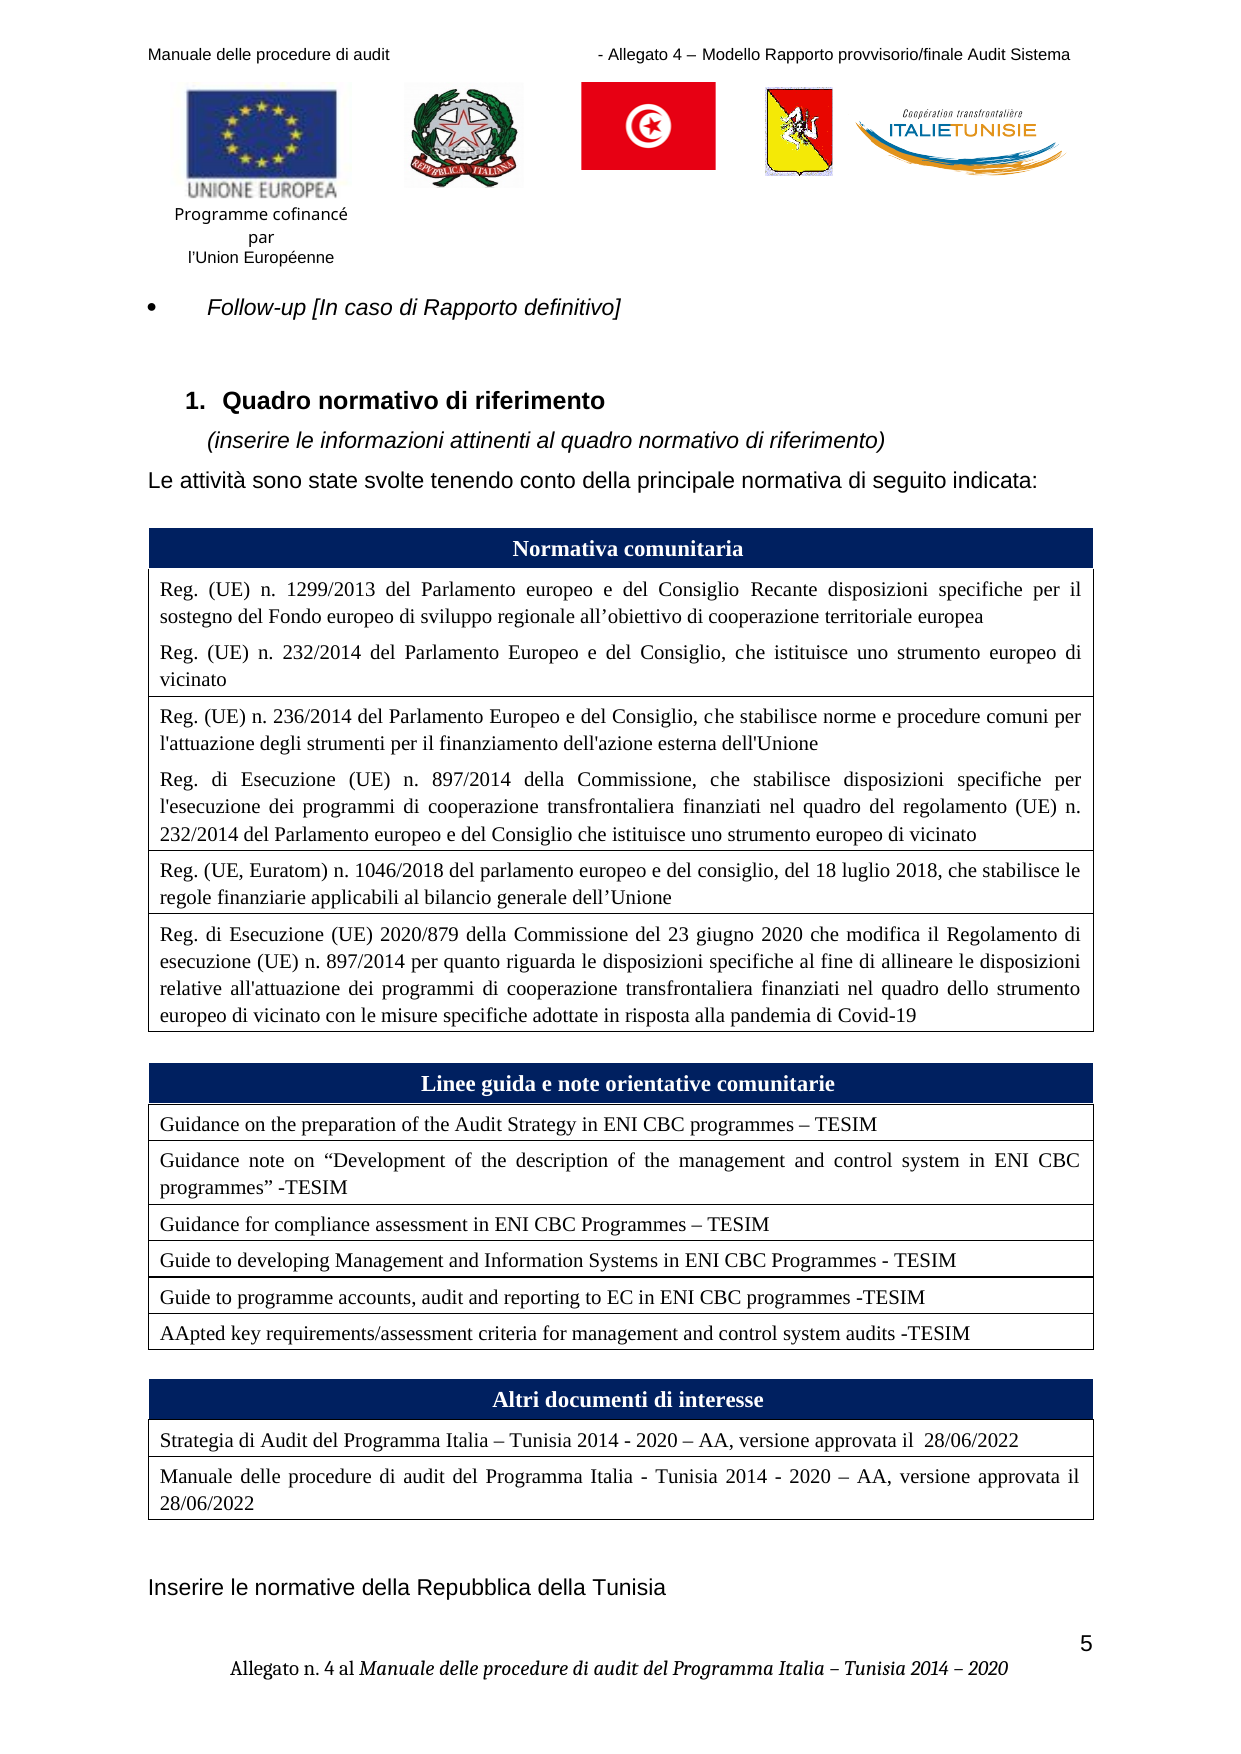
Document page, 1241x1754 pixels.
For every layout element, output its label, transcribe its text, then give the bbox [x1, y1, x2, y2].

list Follow-up [In caso di Rapporto definitivo] [148, 294, 1092, 321]
table_header Normativa comunitaria [149, 528, 1093, 568]
text Inserire le normative della Repubblica della Tunisia [148, 1574, 1092, 1601]
table_header Linee guida e note orientative comunitarie [149, 1063, 1093, 1103]
table_cell Reg. di Esecuzione (UE) 2020/879 della Commissione del 23 giugno 2020 che modifica il Regolamento di esecuzione (UE) n. 897/2014 per quanto riguarda le disposizioni specifiche al fine di allineare le disposizioni relative all'attuazione dei programmi di cooperazione transfrontaliera finanziati nel quadro dello strumento europeo di vicinato con le misure specifiche adottate in risposta alla pandemia di Covid‐19 [149, 914, 1093, 1031]
table_cell Guide to programme accounts, audit and reporting to EC in ENI CBC programmes -TESIM [149, 1278, 1093, 1313]
table_header Altri documenti di interesse [149, 1379, 1093, 1419]
picture [847, 82, 1075, 197]
subtitle Quadro normativo di riferimento [185, 386, 1092, 415]
table_cell Reg. (UE) n. 1299/2013 del Parlamento europeo e del Consiglio Recante disposizioni specifiche per il sostegno del Fondo europeo di sviluppo regionale all’obiettivo di cooperazione territoriale europea [149, 570, 1093, 632]
table_cell Strategia di Audit del Programma Italia – Tunisia 2014 - 2020 – AA, versione approvata il 28/06/2022 [149, 1420, 1093, 1456]
picture [765, 87, 833, 176]
table_cell Manuale delle procedure di audit del Programma Italia - Tunisia 2014 - 2020 – AA, versione approvata il 28/06/2022 [149, 1457, 1093, 1519]
list (inserire le informazioni attinenti al quadro normativo di riferimento) [207, 427, 1092, 453]
table_cell Guidance note on “Development of the description of the management and control system in ENI CBC programmes” -TESIM [149, 1141, 1093, 1203]
table_cell Reg. (UE) n. 236/2014 del Parlamento Europeo e del Consiglio, che stabilisce norme e procedure comuni per l'attuazione degli strumenti per il finanziamento dell'azione esterna dell'Unione [149, 697, 1093, 759]
table_cell Guide to developing Management and Information Systems in ENI CBC Programmes - TESIM [149, 1241, 1093, 1276]
text Le attività sono state svolte tenendo conto della principale normativa di seguito indicata: [148, 467, 1092, 493]
picture [581, 82, 716, 170]
table_cell Guidance on the preparation of the Audit Strategy in ENI CBC programmes – TESIM [149, 1105, 1093, 1140]
table_cell Guidance for compliance assessment in ENI CBC Programmes – TESIM [149, 1205, 1093, 1240]
table_cell Reg. (UE) n. 232/2014 del Parlamento Europeo e del Consiglio, che istituisce uno strumento europeo di vicinato [149, 633, 1093, 696]
table_cell AApted key requirements/assessment criteria for management and control system audits -TESIM [149, 1314, 1093, 1349]
picture [170, 82, 352, 203]
table_cell Reg. di Esecuzione (UE) n. 897/2014 della Commissione, che stabilisce disposizioni specifiche per l'esecuzione dei programmi di cooperazione transfrontaliera finanziati nel quadro del regolamento (UE) n. 232/2014 del Parlamento europeo e del Consiglio che istituisce uno strumento europeo di vicinato [149, 760, 1093, 850]
picture [403, 82, 524, 188]
table_cell Reg. (UE, Euratom) n. 1046/2018 del parlamento europeo e del consiglio, del 18 luglio 2018, che stabilisce le regole finanziarie applicabili al bilancio generale dell’Unione [149, 851, 1093, 913]
